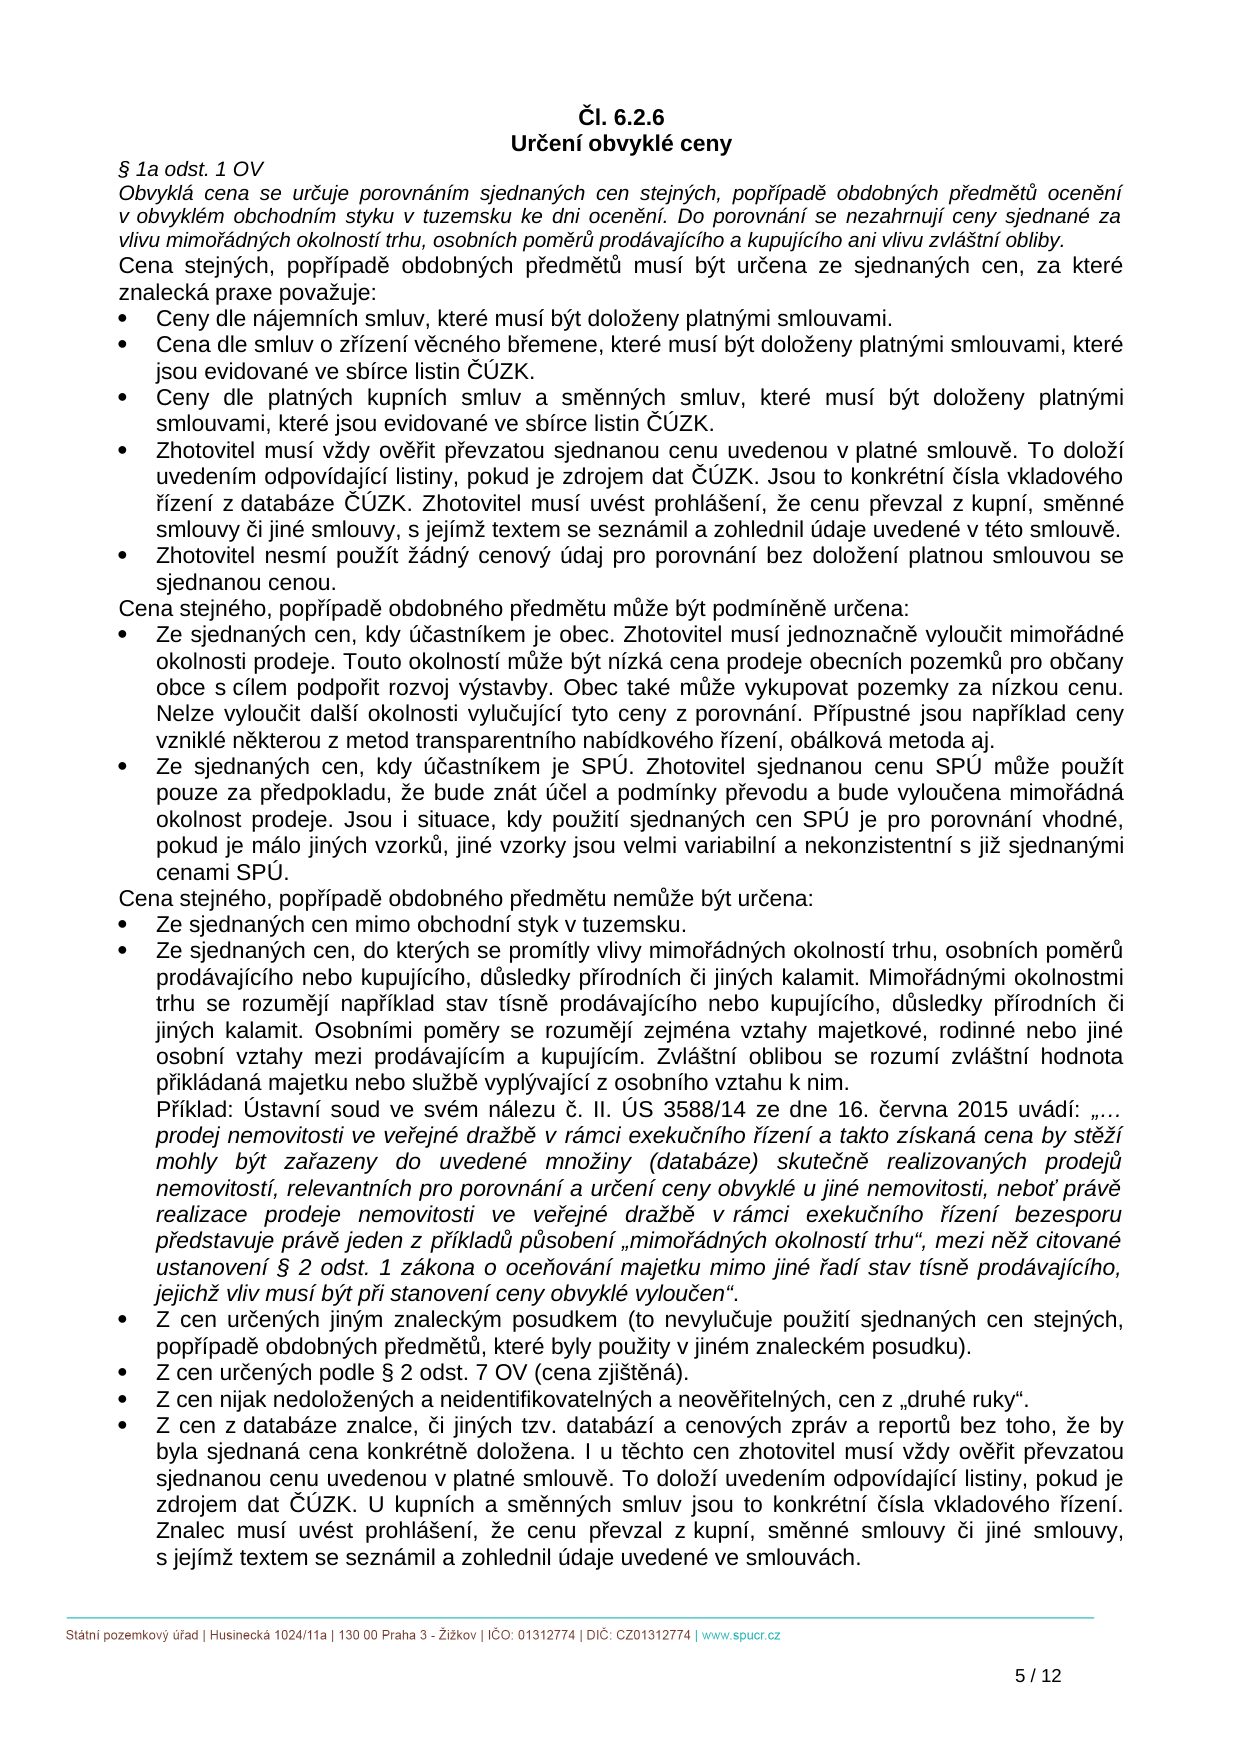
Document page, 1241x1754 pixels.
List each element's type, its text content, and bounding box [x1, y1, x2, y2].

list Ze sjednaných cen, kdy účastníkem je obec. Zhotovitel musí jednoznačně vyloučit mimořádné okolnosti prodeje. Touto okolností může být nízká cena prodeje obecních pozemků pro občany obce s cílem podpořit rozvoj výstavby. Obec také může vykupovat pozemky za nízkou cenu. Nelze vyloučit další okolnosti vylučující tyto ceny z porovnání. Přípustné jsou například ceny vzniklé některou z metod transparentního nabídkového řízení, obálková metoda aj. [118, 621, 1124, 753]
list Z cen nijak nedoložených a neidentifikovatelných a neověřitelných, cen z „druhé ruky“. [118, 1386, 1124, 1412]
text Cena stejného, popřípadě obdobného předmětu může být podmíněně určena: [118, 595, 1124, 621]
list Cena stejných, popřípadě obdobných předmětů musí být určena ze sjednaných cen, za které znalecká praxe považuje: [118, 252, 1124, 305]
list Ze sjednaných cen mimo obchodní styk v tuzemsku. [118, 911, 1124, 937]
list Určení obvyklé ceny [118, 130, 1124, 156]
list Zhotovitel nesmí použít žádný cenový údaj pro porovnání bez doložení platnou smlouvou se sjednanou cenou. [118, 542, 1124, 595]
list Ze sjednaných cen, kdy účastníkem je SPÚ. Zhotovitel sjednanou cenu SPÚ může použít pouze za předpokladu, že bude znát účel a podmínky převodu a bude vyloučena mimořádná okolnost prodeje. Jsou i situace, kdy použití sjednaných cen SPÚ je pro porovnání vhodné, pokud je málo jiných vzorků, jiné vzorky jsou velmi variabilní a nekonzistentní s již sjednanými cenami SPÚ. [118, 753, 1124, 885]
list Cena stejného, popřípadě obdobného předmětu nemůže být určena: [118, 885, 1124, 911]
list Zhotovitel musí vždy ověřit převzatou sjednanou cenu uvedenou v platné smlouvě. To doloží uvedením odpovídající listiny, pokud je zdrojem dat ČÚZK. Jsou to konkrétní čísla vkladového řízení z databáze ČÚZK. Zhotovitel musí uvést prohlášení, že cenu převzal z kupní, směnné smlouvy či jiné smlouvy, s jejímž textem se seznámil a zohlednil údaje uvedené v této smlouvě. [118, 437, 1124, 542]
text Čl. 6.2.6 [118, 104, 1124, 130]
list Z cen z databáze znalce, či jiných tzv. databází a cenových zpráv a reportů bez toho, že by byla sjednaná cena konkrétně doložena. I u těchto cen zhotovitel musí vždy ověřit převzatou sjednanou cenu uvedenou v platné smlouvě. To doloží uvedením odpovídající listiny, pokud je zdrojem dat ČÚZK. U kupních a směnných smluv jsou to konkrétní čísla vkladového řízení. Znalec musí uvést prohlášení, že cenu převzal z kupní, směnné smlouvy či jiné smlouvy, s jejímž textem se seznámil a zohlednil údaje uvedené ve smlouvách. [118, 1412, 1124, 1570]
list Příklad: Ústavní soud ve svém nálezu č. II. ÚS 3588/14 ze dne 16. června 2015 uvádí: „…prodej nemovitosti ve veřejné dražbě v rámci exekučního řízení a takto získaná cena by stěží mohly být zařazeny do uvedené množiny (databáze) skutečně realizovaných prodejů nemovitostí, relevantních pro porovnání a určení ceny obvyklé u jiné nemovitosti, neboť právě realizace prodeje nemovitosti ve veřejné dražbě v rámci exekučního řízení bezesporu představuje právě jeden z příkladů působení „mimořádných okolností trhu“, mezi něž citované ustanovení § 2 odst. 1 zákona o oceňování majetku mimo jiné řadí stav tísně prodávajícího, jejichž vliv musí být při stanovení ceny obvyklé vyloučen“. [156, 1096, 1124, 1306]
list Z cen určených jiným znaleckým posudkem (to nevylučuje použití sjednaných cen stejných, popřípadě obdobných předmětů, které byly použity v jiném znaleckém posudku). [118, 1306, 1124, 1359]
text § 1a odst. 1 OV [118, 156, 1124, 180]
list Z cen určených podle § 2 odst. 7 OV (cena zjištěná). [118, 1359, 1124, 1386]
text Obvyklá cena se určuje porovnáním sjednaných cen stejných, popřípadě obdobných předmětů ocenění v obvyklém obchodním styku v tuzemsku ke dni ocenění. Do porovnání se nezahrnují ceny sjednané za vlivu mimořádných okolností trhu, osobních poměrů prodávajícího a kupujícího ani vlivu zvláštní obliby. [118, 180, 1124, 252]
list Ze sjednaných cen, do kterých se promítly vlivy mimořádných okolností trhu, osobních poměrů prodávajícího nebo kupujícího, důsledky přírodních či jiných kalamit. Mimořádnými okolnostmi trhu se rozumějí například stav tísně prodávajícího nebo kupujícího, důsledky přírodních či jiných kalamit. Osobními poměry se rozumějí zejména vztahy majetkové, rodinné nebo jiné osobní vztahy mezi prodávajícím a kupujícím. Zvláštní oblibou se rozumí zvláštní hodnota přikládaná majetku nebo službě vyplývající z osobního vztahu k nim. [118, 937, 1124, 1096]
list Ceny dle platných kupních smluv a směnných smluv, které musí být doloženy platnými smlouvami, které jsou evidované ve sbírce listin ČÚZK. [118, 384, 1124, 437]
list Ceny dle nájemních smluv, které musí být doloženy platnými smlouvami. [118, 305, 1124, 331]
list Cena dle smluv o zřízení věcného břemene, které musí být doloženy platnými smlouvami, které jsou evidované ve sbírce listin ČÚZK. [118, 331, 1124, 384]
picture [46, 1614, 1118, 1646]
